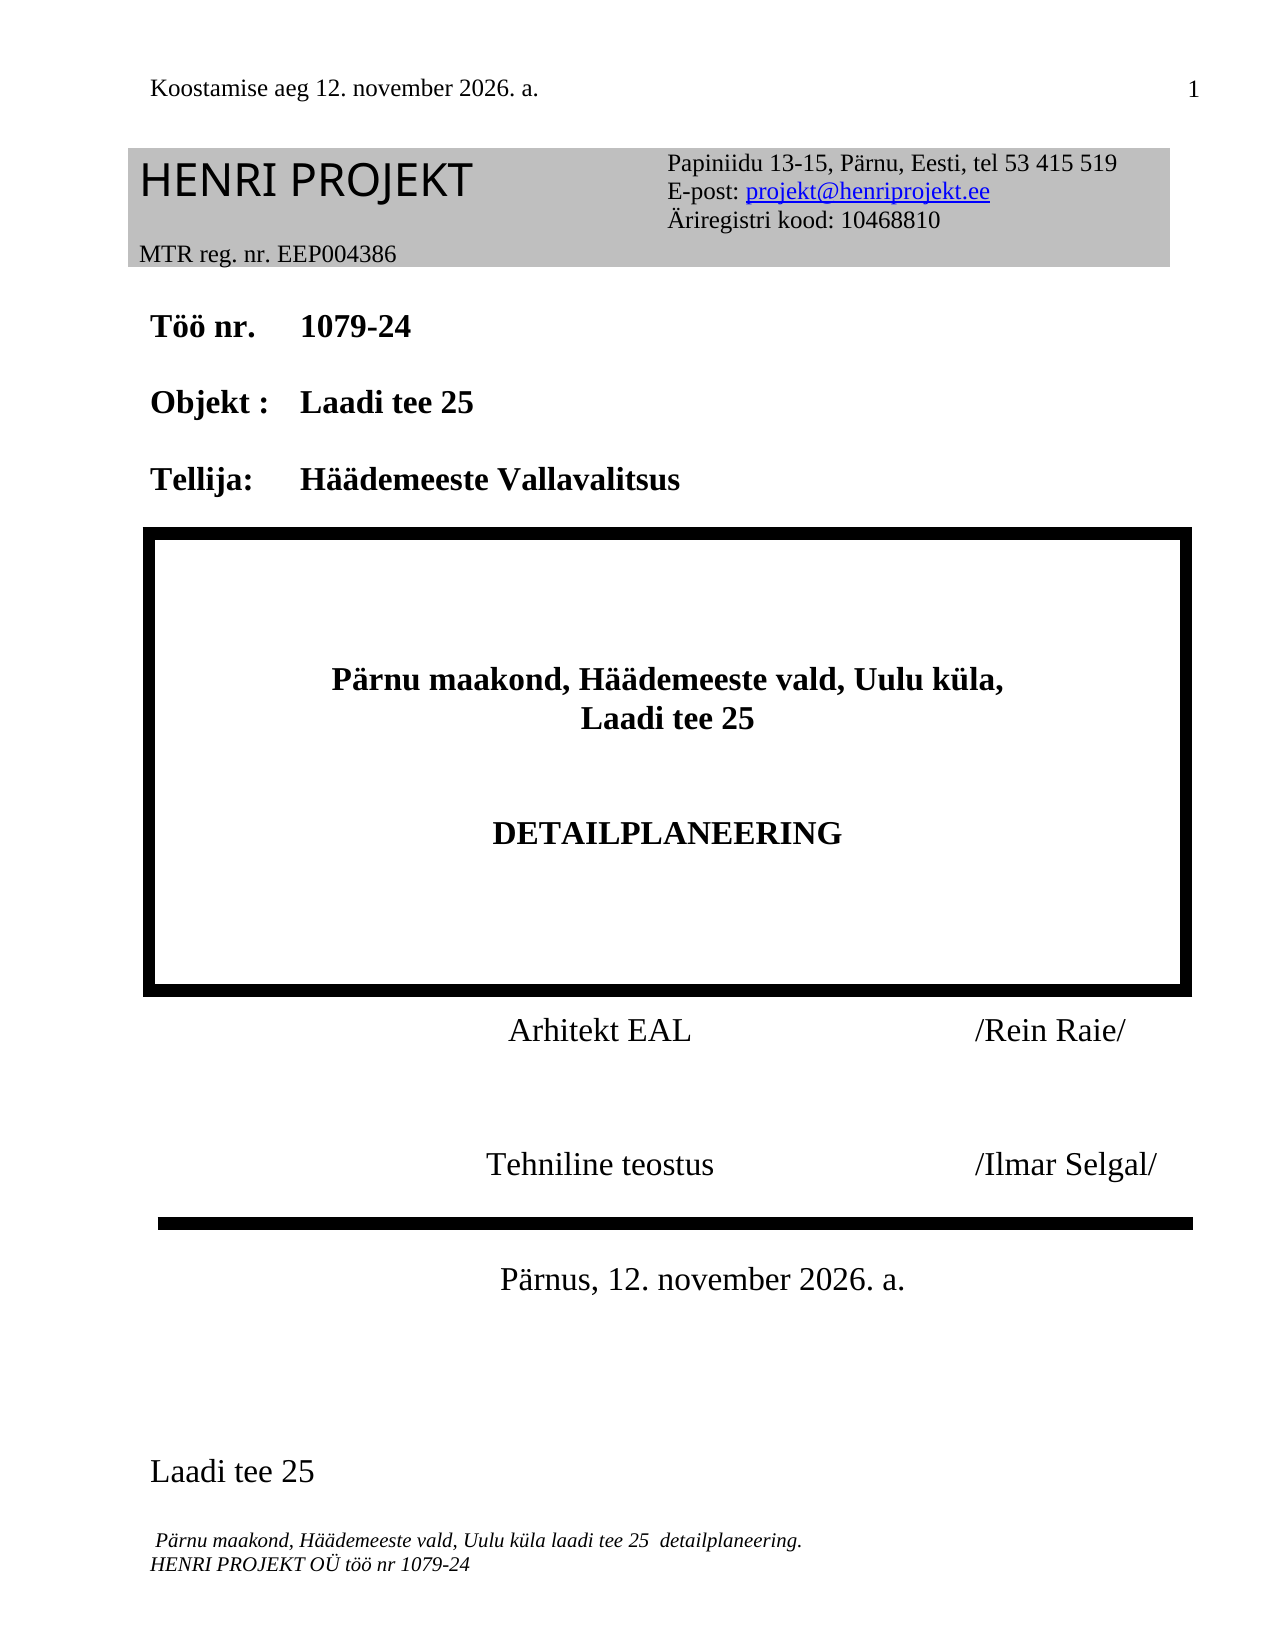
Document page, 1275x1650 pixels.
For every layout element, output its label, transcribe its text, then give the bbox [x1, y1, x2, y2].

subtitle Töö nr. 1079-24 [150, 306, 1200, 344]
table_header HENRI PROJEKT MTR reg. nr. EEP004386 [128, 148, 656, 267]
subtitle Tellija: Häädemeeste Vallavalitsus [150, 459, 1200, 497]
text Tehniline teostus /Ilmar Selgal/ [150, 1144, 1200, 1183]
text Laadi tee 25 [150, 1451, 1200, 1489]
table_header Papiniidu 13-15, Pärnu, Eesti, tel 53 415 519 E-post: projekt@henriprojekt.ee Äriregistri kood: 10468810 [656, 148, 1170, 267]
text Pärnus, 30. mai 2024. a. [150, 1259, 1200, 1298]
text Arhitekt EAL /Rein Raie/ [150, 1010, 1200, 1048]
subtitle Objekt : Laadi tee 25 [150, 382, 1200, 421]
